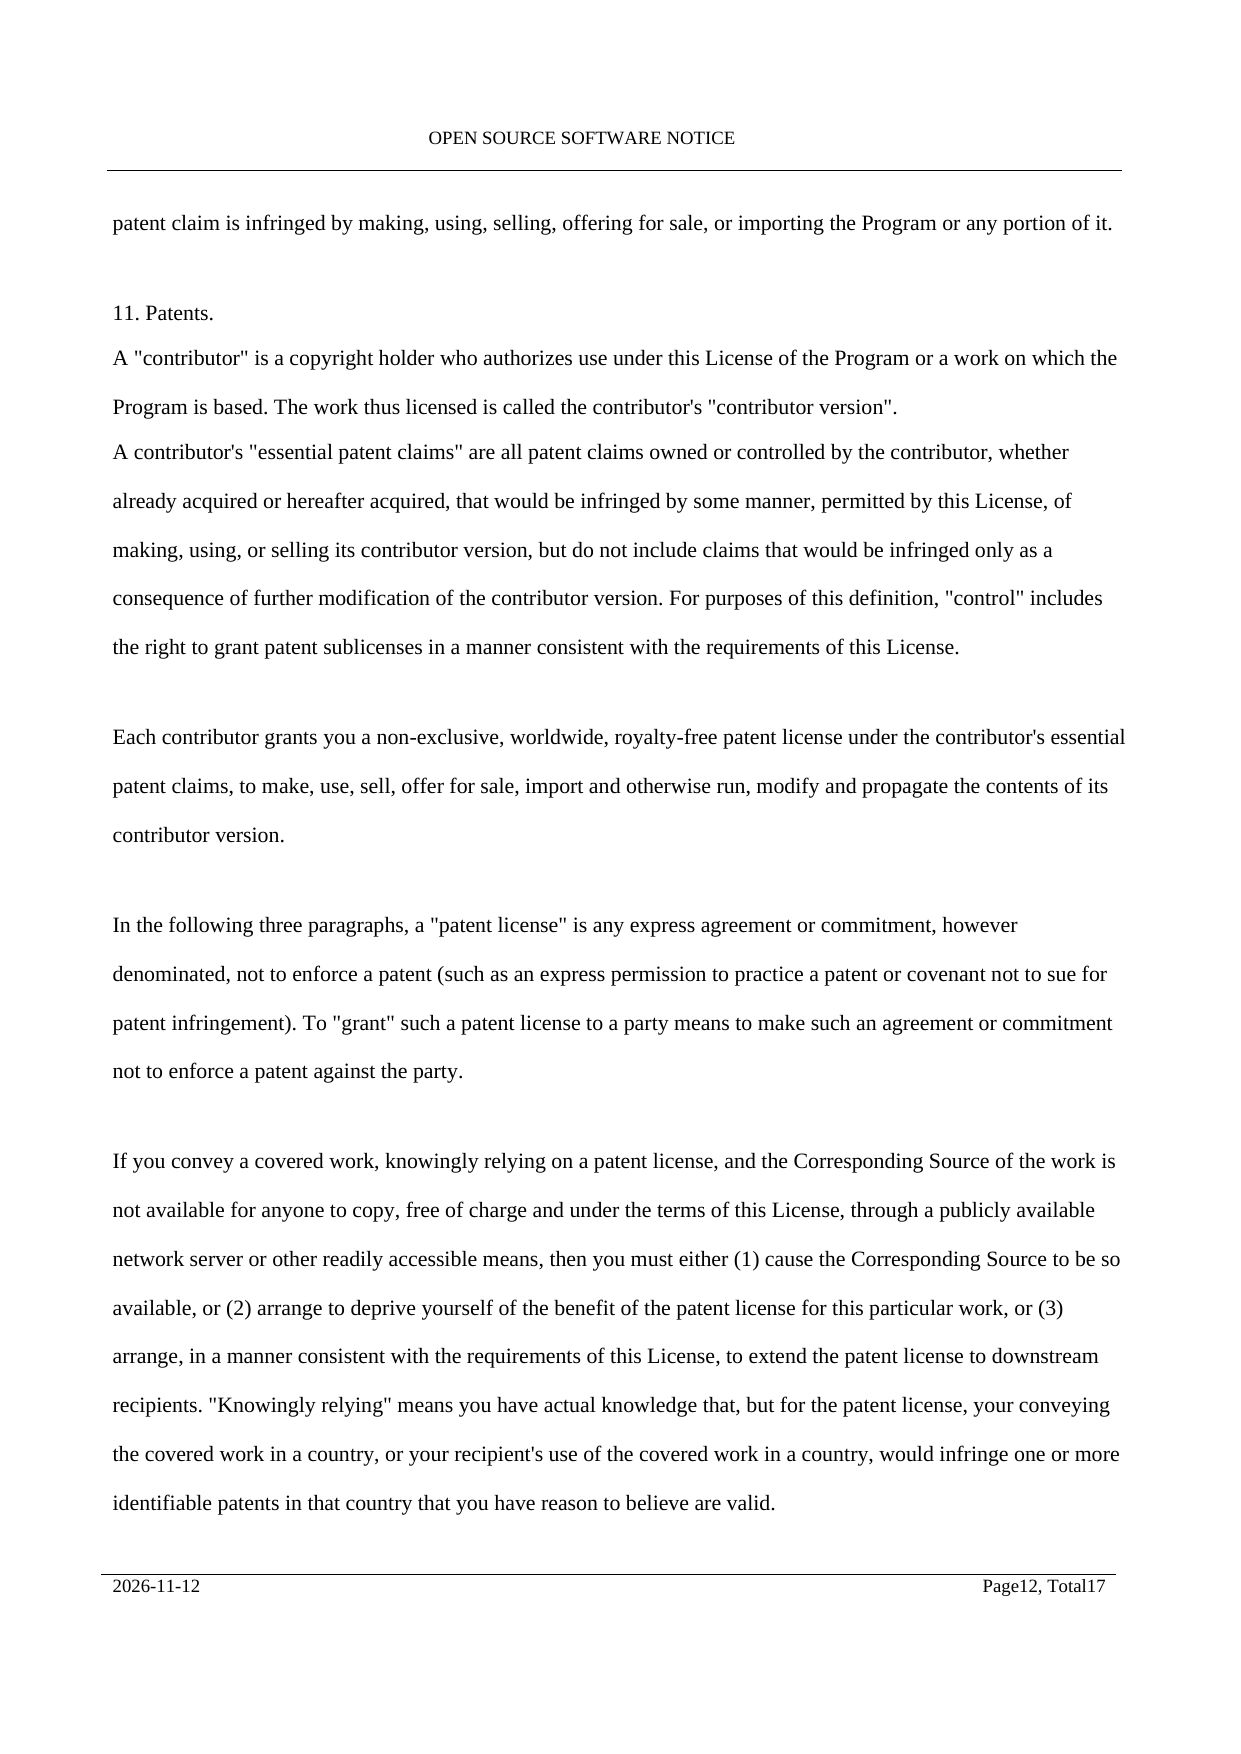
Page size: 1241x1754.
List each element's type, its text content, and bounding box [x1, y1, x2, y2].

text A contributor's "essential patent claims" are all patent claims owned or controlled by the contributor, whether already acquired or hereafter acquired, that would be infringed by some manner, permitted by this License, of making, using, or selling its contributor version, but do not include claims that would be infringed only as a consequence of further modification of the contributor version. For purposes of this definition, "control" includes the right to grant patent sublicenses in a manner consistent with the requirements of this License. [112, 436, 1128, 663]
text Each contributor grants you a non-exclusive, worldwide, royalty-free patent license under the contributor's essential patent claims, to make, use, sell, offer for sale, import and otherwise run, modify and propagate the contents of its contributor version. [112, 721, 1128, 851]
text If you convey a covered work, knowingly relying on a patent license, and the Corresponding Source of the work is not available for anyone to copy, free of charge and under the terms of this License, through a publicly available network server or other readily accessible means, then you must either (1) cause the Corresponding Source to be so available, or (2) arrange to deprive yourself of the benefit of the patent license for this particular work, or (3) arrange, in a manner consistent with the requirements of this License, to extend the patent license to downstream recipients. "Knowingly relying" means you have actual knowledge that, but for the patent license, your conveying the covered work in a country, or your recipient's use of the covered work in a country, would infringe one or more identifiable patents in that country that you have reason to believe are valid. [112, 1145, 1128, 1519]
text In the following three paragraphs, a "patent license" is any express agreement or commitment, however denominated, not to enforce a patent (such as an express permission to practice a patent or covenant not to sue for patent infringement). To "grant" such a patent license to a party means to make such an agreement or commitment not to enforce a patent against the party. [112, 908, 1128, 1087]
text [112, 206, 1128, 239]
text A "contributor" is a copyright holder who authorizes use under this License of the Program or a work on which the Program is based. The work thus licensed is called the contributor's "contributor version". [112, 342, 1128, 423]
text 11. Patents. [112, 297, 1128, 329]
